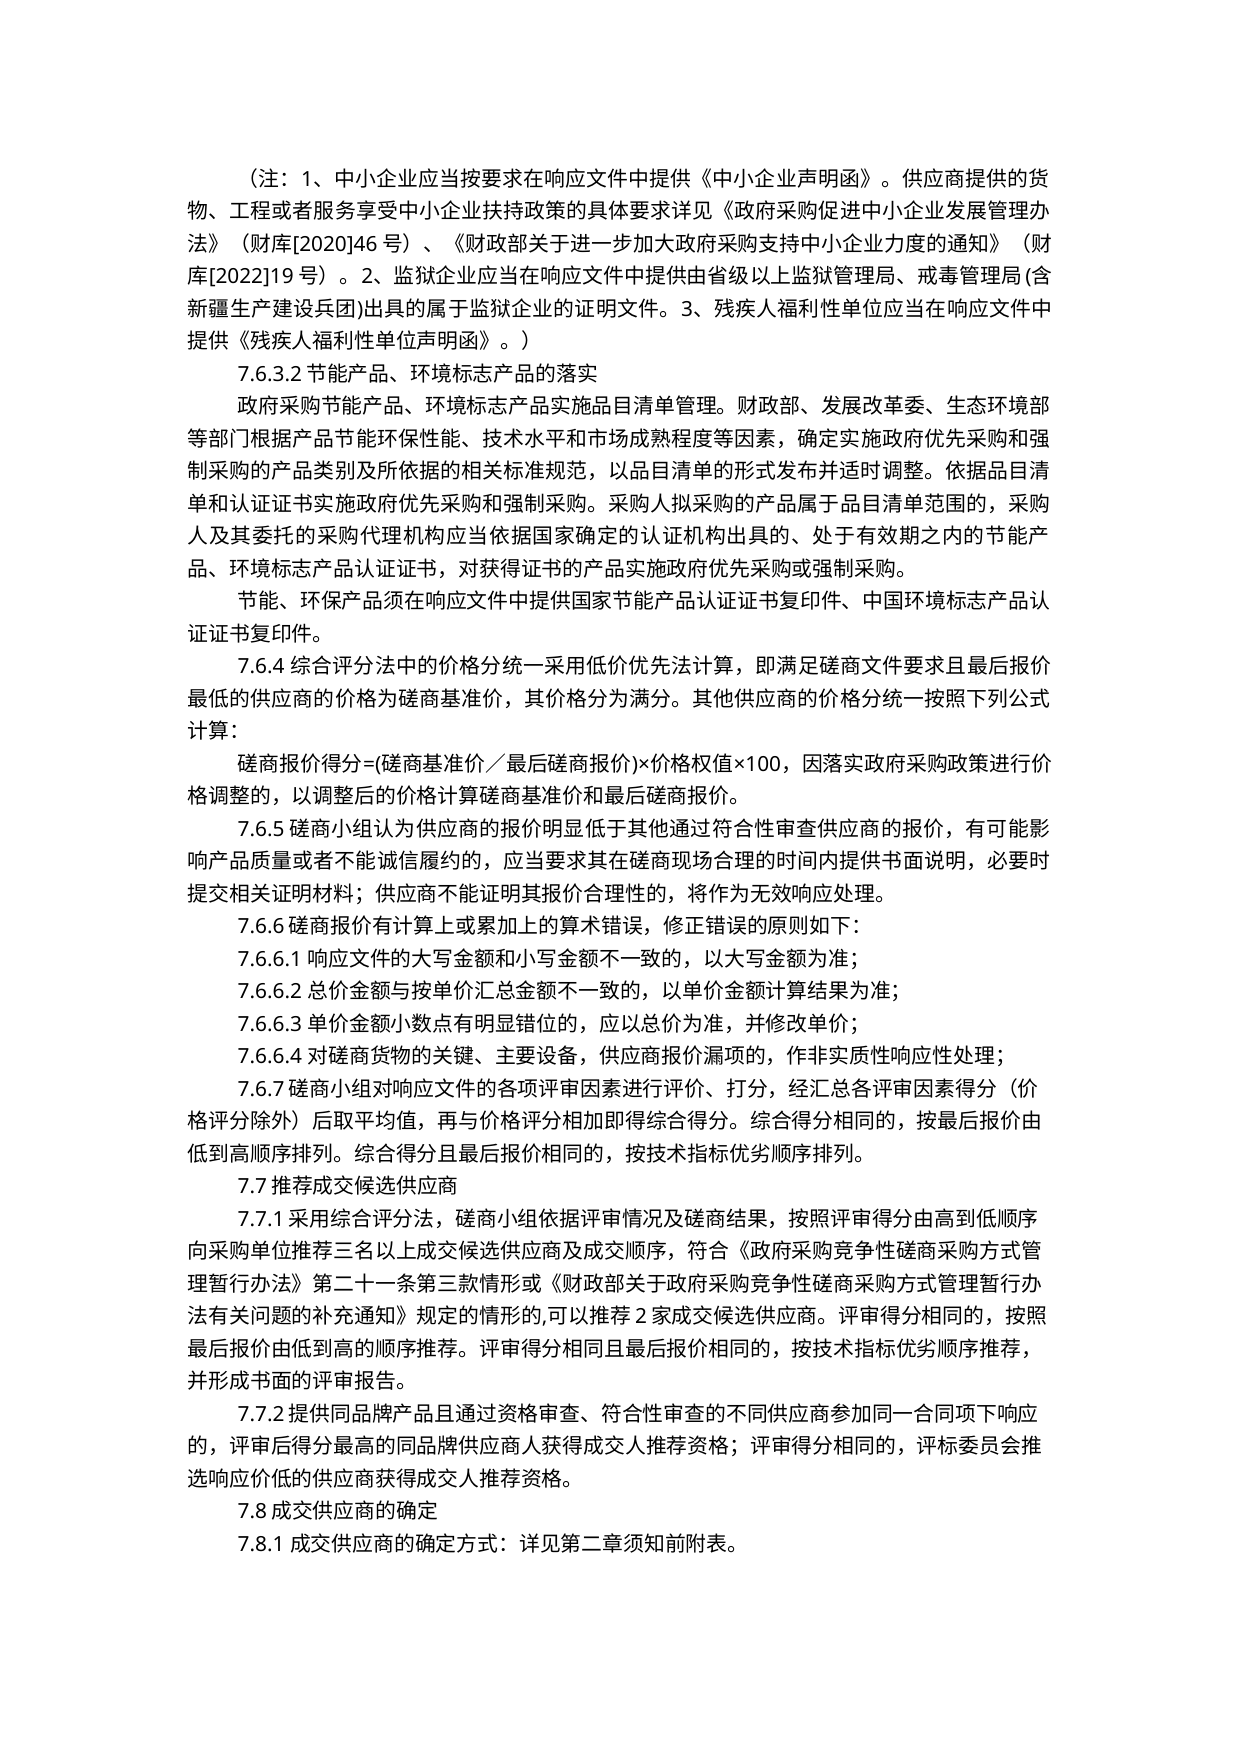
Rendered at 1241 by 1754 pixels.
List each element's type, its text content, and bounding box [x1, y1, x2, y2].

text 7.6.6.4 对磋商货物的关键、主要设备，供应商报价漏项的，作非实质性响应性处理； [187, 1039, 1053, 1072]
text 7.8成交供应商的确定 [187, 1494, 1053, 1527]
text （注：1、中小企业应当按要求在响应文件中提供《中小企业声明函》。供应商提供的货物、工程或者服务享受中小企业扶持政策的具体要求详见《政府采购促进中小企业发展管理办法》（财库[2020]46号）、《财政部关于进一步加大政府采购支持中小企业力度的通知》（财库[2022]19号）。2、监狱企业应当在响应文件中提供由省级以上监狱管理局、戒毒管理局(含新疆生产建设兵团)出具的属于监狱企业的证明文件。3、残疾人福利性单位应当在响应文件中提供《残疾人福利性单位声明函》。） [187, 162, 1053, 357]
text 7.6.7磋商小组对响应文件的各项评审因素进行评价、打分，经汇总各评审因素得分（价格评分除外）后取平均值，再与价格评分相加即得综合得分。综合得分相同的，按最后报价由低到高顺序排列。综合得分且最后报价相同的，按技术指标优劣顺序排列。 [187, 1072, 1053, 1169]
text 7.7.2提供同品牌产品且通过资格审查、符合性审查的不同供应商参加同一合同项下响应的，评审后得分最高的同品牌供应商人获得成交人推荐资格；评审得分相同的，评标委员会推选响应价低的供应商获得成交人推荐资格。 [187, 1397, 1053, 1494]
text 7.8.1 成交供应商的确定方式：详见第二章须知前附表。 [187, 1527, 1053, 1559]
text 节能、环保产品须在响应文件中提供国家节能产品认证证书复印件、中国环境标志产品认证证书复印件。 [187, 584, 1053, 649]
text 7.6.6.1 响应文件的大写金额和小写金额不一致的，以大写金额为准； [187, 942, 1053, 974]
text 7.6.5磋商小组认为供应商的报价明显低于其他通过符合性审查供应商的报价，有可能影响产品质量或者不能诚信履约的，应当要求其在磋商现场合理的时间内提供书面说明，必要时提交相关证明材料；供应商不能证明其报价合理性的，将作为无效响应处理。 [187, 812, 1053, 909]
text 7.6.4 综合评分法中的价格分统一采用低价优先法计算，即满足磋商文件要求且最后报价最低的供应商的价格为磋商基准价，其价格分为满分。其他供应商的价格分统一按照下列公式计算： [187, 649, 1053, 747]
text 7.6.3.2节能产品、环境标志产品的落实 [187, 357, 1053, 389]
text 7.6.6磋商报价有计算上或累加上的算术错误，修正错误的原则如下： [187, 909, 1053, 942]
text 7.6.6.3 单价金额小数点有明显错位的，应以总价为准，并修改单价； [187, 1007, 1053, 1039]
text 磋商报价得分=(磋商基准价／最后磋商报价)×价格权值×100，因落实政府采购政策进行价格调整的，以调整后的价格计算磋商基准价和最后磋商报价。 [187, 747, 1053, 812]
text 政府采购节能产品、环境标志产品实施品目清单管理。财政部、发展改革委、生态环境部等部门根据产品节能环保性能、技术水平和市场成熟程度等因素，确定实施政府优先采购和强制采购的产品类别及所依据的相关标准规范，以品目清单的形式发布并适时调整。依据品目清单和认证证书实施政府优先采购和强制采购。采购人拟采购的产品属于品目清单范围的，采购人及其委托的采购代理机构应当依据国家确定的认证机构出具的、处于有效期之内的节能产品、环境标志产品认证证书，对获得证书的产品实施政府优先采购或强制采购。 [187, 389, 1053, 584]
text 7.7.1采用综合评分法，磋商小组依据评审情况及磋商结果，按照评审得分由高到低顺序向采购单位推荐三名以上成交候选供应商及成交顺序，符合《政府采购竞争性磋商采购方式管理暂行办法》第二十一条第三款情形或《财政部关于政府采购竞争性磋商采购方式管理暂行办法有关问题的补充通知》规定的情形的,可以推荐2家成交候选供应商。评审得分相同的，按照最后报价由低到高的顺序推荐。评审得分相同且最后报价相同的，按技术指标优劣顺序推荐，并形成书面的评审报告。 [187, 1202, 1053, 1397]
text 7.6.6.2 总价金额与按单价汇总金额不一致的，以单价金额计算结果为准； [187, 974, 1053, 1007]
text 7.7推荐成交候选供应商 [187, 1169, 1053, 1202]
